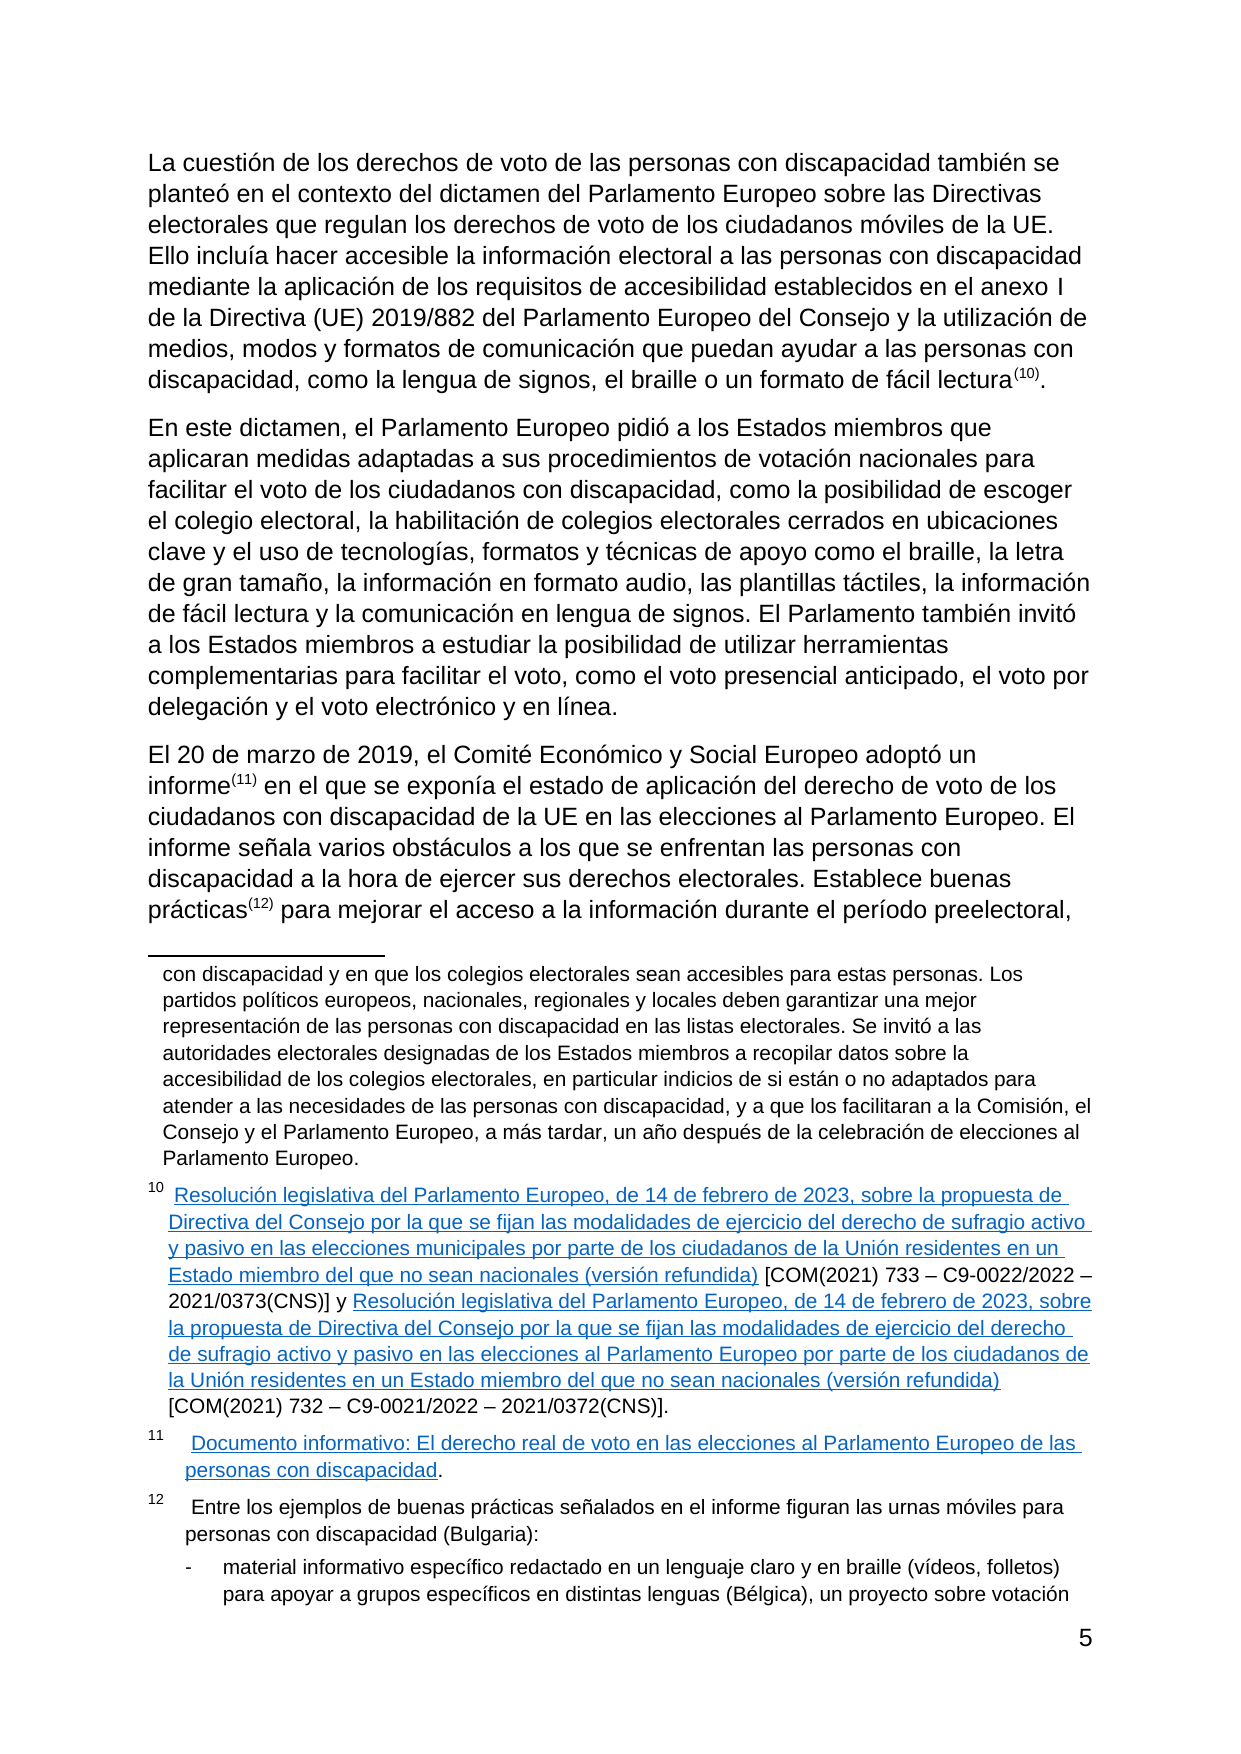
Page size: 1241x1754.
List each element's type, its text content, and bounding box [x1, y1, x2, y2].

text El 20 de marzo de 2019, el Comité Económico y Social Europeo adoptó un informe() en el que se exponía el estado de aplicación del derecho de voto de los ciudadanos con discapacidad de la UE en las elecciones al Parlamento Europeo. El informe señala varios obstáculos a los que se enfrentan las personas con discapacidad a la hora de ejercer sus derechos electorales. Establece buenas prácticas() para mejorar el acceso a la información durante el período preelectoral, la organización de las votaciones en los colegios electorales «convencionales», las papeletas y su accesibilidad. También describe las soluciones utilizadas en algunos Estados miembros, como el voto anticipado en colegios electorales específicos, el voto por correo, el voto mediante urna móvil, el voto por delegación y el voto electrónico. Por último, describe las disposiciones que permiten votar a las personas ingresadas en hospitales y en centros de cuidados de larga duración, el derecho de las personas con discapacidad a votar en países donde el voto es obligatorio y los procedimientos que se aplican cuando una persona con discapacidad reside en un país distinto de su país de origen. [148, 740, 1092, 924]
text En este dictamen, el Parlamento Europeo pidió a los Estados miembros que aplicaran medidas adaptadas a sus procedimientos de votación nacionales para facilitar el voto de los ciudadanos con discapacidad, como la posibilidad de escoger el colegio electoral, la habilitación de colegios electorales cerrados en ubicaciones clave y el uso de tecnologías, formatos y técnicas de apoyo como el braille, la letra de gran tamaño, la información en formato audio, las plantillas táctiles, la información de fácil lectura y la comunicación en lengua de signos. El Parlamento también invitó a los Estados miembros a estudiar la posibilidad de utilizar herramientas complementarias para facilitar el voto, como el voto presencial anticipado, el voto por delegación y el voto electrónico y en línea. [148, 413, 1092, 721]
text La cuestión de los derechos de voto de las personas con discapacidad también se planteó en el contexto del dictamen del Parlamento Europeo sobre las Directivas electorales que regulan los derechos de voto de los ciudadanos móviles de la UE. Ello incluía hacer accesible la información electoral a las personas con discapacidad mediante la aplicación de los requisitos de accesibilidad establecidos en el anexo I de la Directiva (UE) 2019/882 del Parlamento Europeo del Consejo y la utilización de medios, modos y formatos de comunicación que puedan ayudar a las personas con discapacidad, como la lengua de signos, el braille o un formato de fácil lectura(). [148, 148, 1092, 394]
